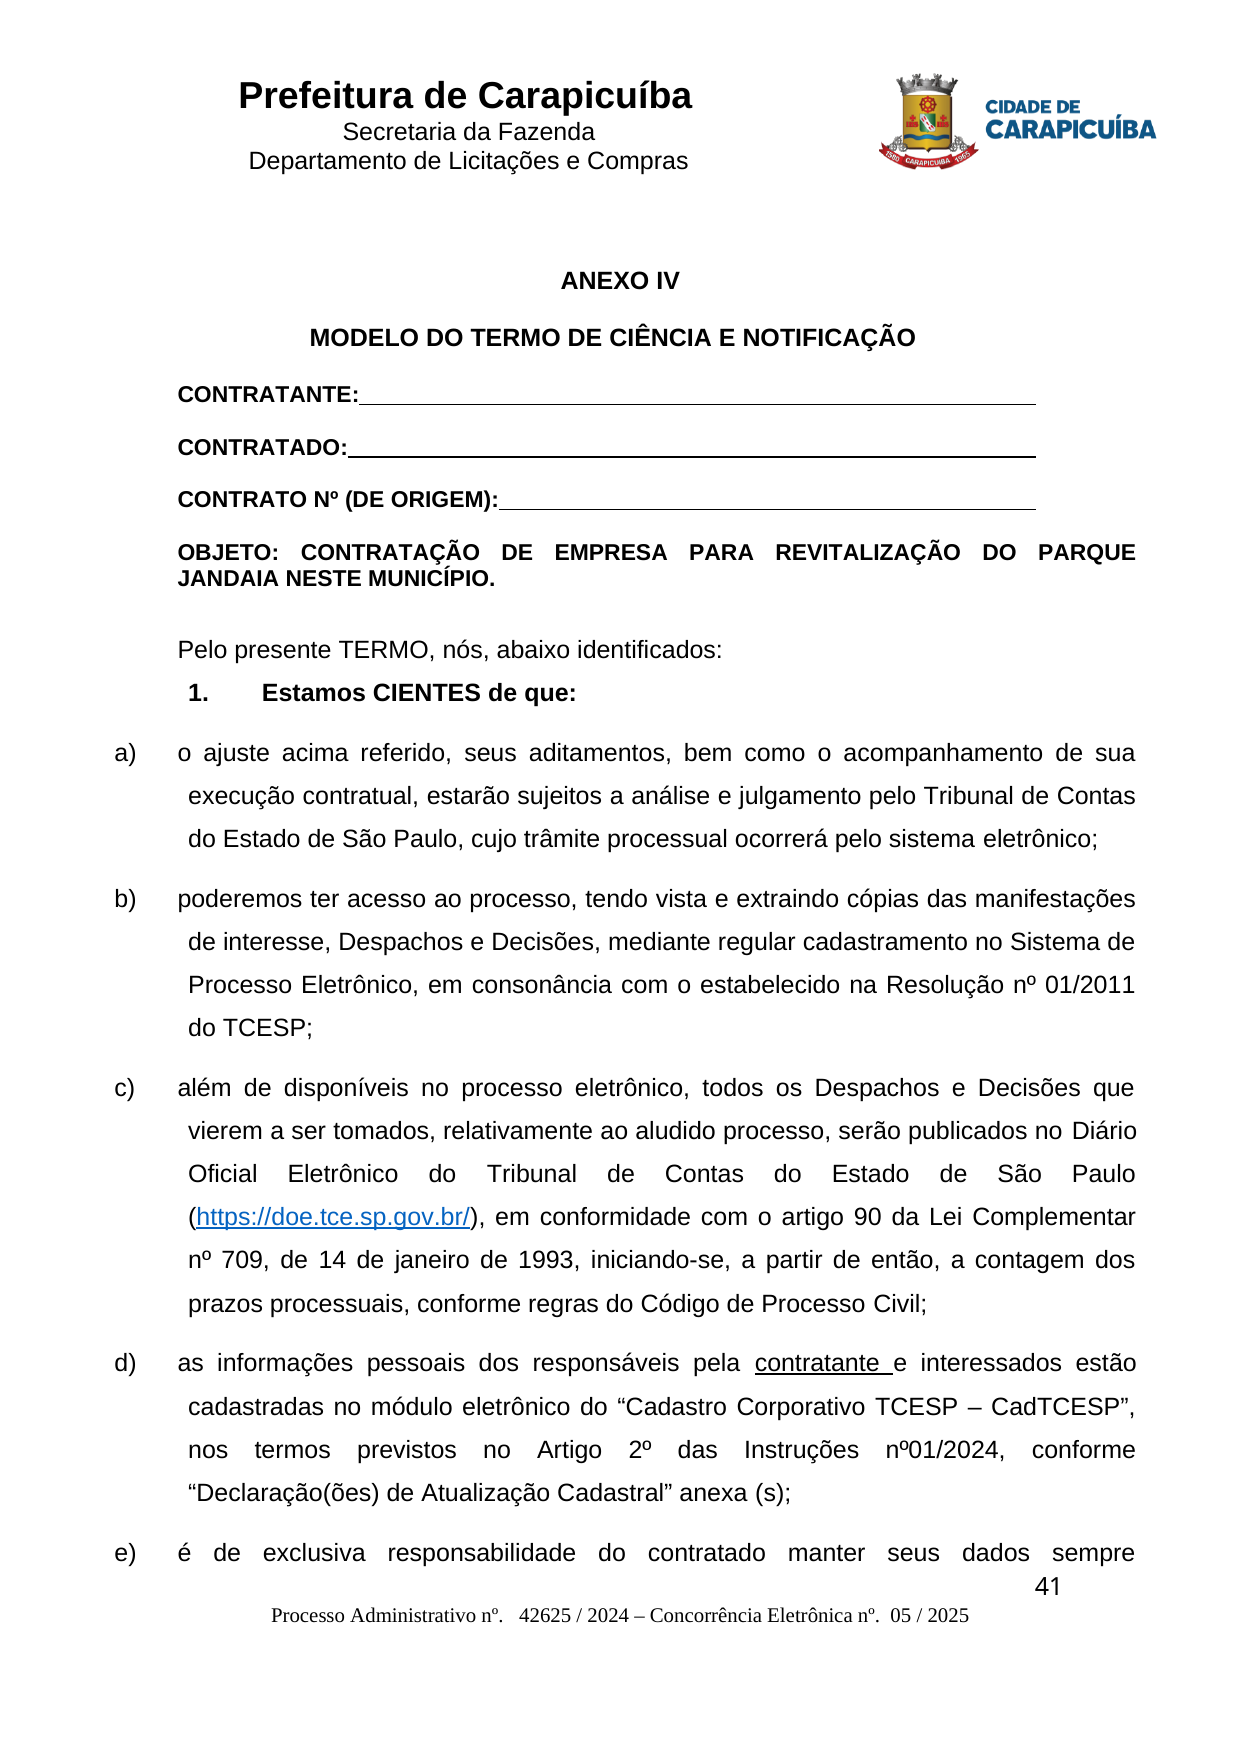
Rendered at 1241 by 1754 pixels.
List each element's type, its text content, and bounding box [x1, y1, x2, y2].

text Pelo presente TERMO, nós, abaixo identificados: [177, 635, 1137, 664]
picture [877, 65, 1159, 172]
list o ajuste acima referido, seus aditamentos, bem como o acompanhamento de sua execução contratual, estarão sujeitos a análise e julgamento pelo Tribunal de Contas do Estado de São Paulo, cujo trâmite processual ocorrerá pelo sistema eletrônico; [114, 738, 1137, 853]
text ANEXO IV [177, 266, 1063, 295]
text CONTRATADO: [177, 434, 1137, 460]
list é de exclusiva responsabilidade do contratado manter seus dados sempre atualizados. [114, 1538, 1137, 1566]
text CONTRATO Nº (DE ORIGEM): [177, 486, 1137, 513]
list poderemos ter acesso ao processo, tendo vista e extraindo cópias das manifestações de interesse, Despachos e Decisões, mediante regular cadastramento no Sistema de Processo Eletrônico, em consonância com o estabelecido na Resolução nº 01/2011 do TCESP; [114, 884, 1137, 1042]
list além de disponíveis no processo eletrônico, todos os Despachos e Decisões que vierem a ser tomados, relativamente ao aludido processo, serão publicados no Diário Oficial Eletrônico do Tribunal de Contas do Estado de São Paulo (https://doe.tce.sp.gov.br/), em conformidade com o artigo 90 da Lei Complementar nº 709, de 14 de janeiro de 1993, iniciando-se, a partir de então, a contagem dos prazos processuais, conforme regras do Código de Processo Civil; [114, 1073, 1137, 1317]
text MODELO DO TERMO DE CIÊNCIA E NOTIFICAÇÃO [177, 323, 1048, 352]
text OBJETO: CONTRATAÇÃO DE EMPRESA PARA REVITALIZAÇÃO DO PARQUE JANDAIA NESTE MUNICÍPIO. [177, 539, 1137, 592]
list Estamos CIENTES de que: [188, 678, 1137, 707]
text CONTRATANTE: [177, 381, 1137, 407]
list as informações pessoais dos responsáveis pela contratante e interessados estão cadastradas no módulo eletrônico do “Cadastro Corporativo TCESP – CadTCESP”, nos termos previstos no Artigo 2º das Instruções nº01/2024, conforme “Declaração(ões) de Atualização Cadastral” anexa (s); [114, 1348, 1137, 1507]
